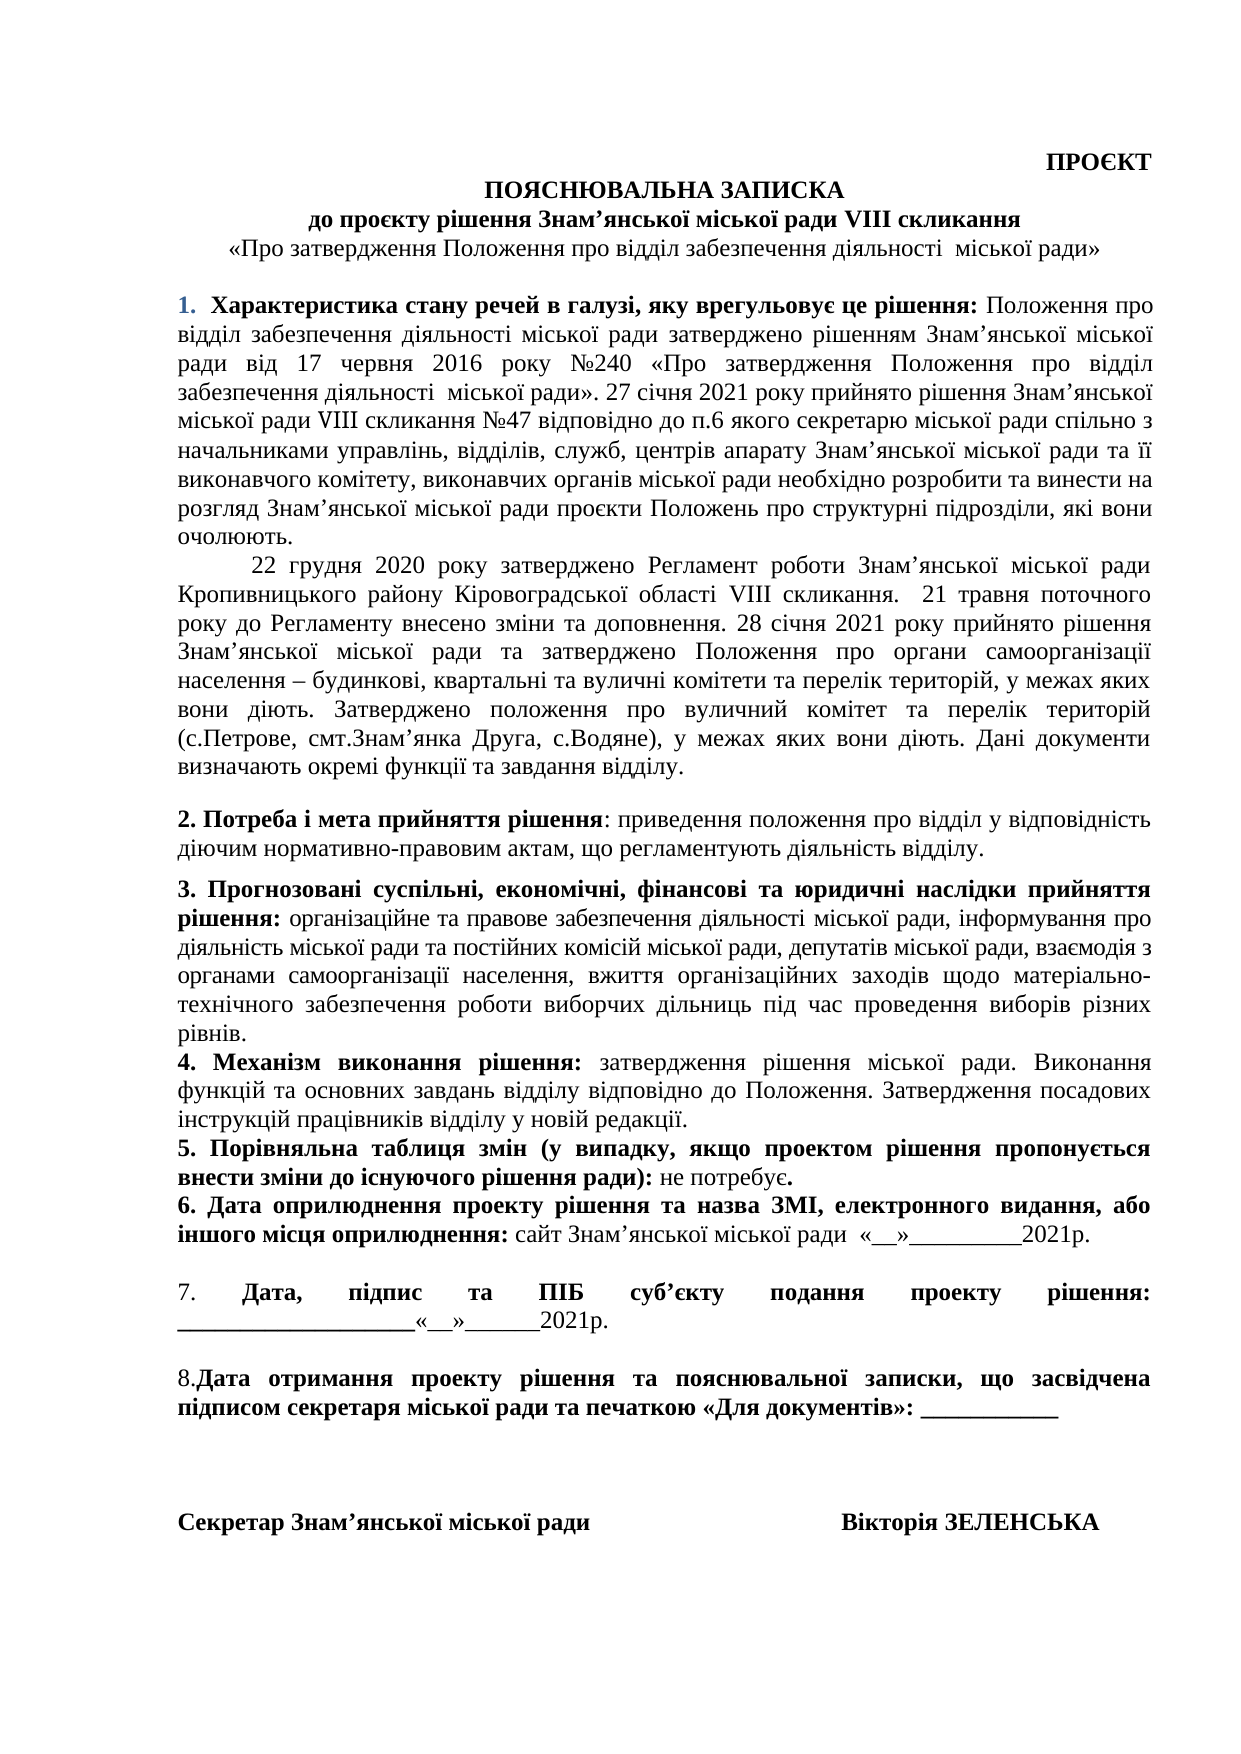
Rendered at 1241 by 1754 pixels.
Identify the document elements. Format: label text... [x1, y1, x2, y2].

text 3. Прогнозовані суспільні, економічні, фінансові та юридичні наслідки прийняття рішення: організаційне та правове забезпечення діяльності міської ради, інформування про діяльність міської ради та постійних комісій міської ради, депутатів міської ради, взаємодія з органами самоорганізації населення, вжиття організаційних заходів щодо матеріально-технічного забезпечення роботи виборчих дільниць під час проведення виборів різних рівнів. [177, 874, 1152, 1047]
text ПОЯСНЮВАЛЬНА ЗАПИСКА [177, 176, 1152, 204]
text «Про затвердження Положення про відділ забезпечення діяльності міської ради» [177, 233, 1152, 262]
text Секретар Знам’янської міської ради Вікторія ЗЕЛЕНСЬКА [177, 1507, 1152, 1536]
list 6. Дата оприлюднення проекту рішення та назва ЗМІ, електронного видання, або іншого місця оприлюднення: сайт Знам’янської міської ради «__»_________2021р. [177, 1191, 1152, 1248]
text 22 грудня 2020 року затверджено Регламент роботи Знам’янської міської ради Кропивницького району Кіровоградської області VIII скликання. 21 травня поточного року до Регламенту внесено зміни та доповнення. 28 січня 2021 року прийнято рішення Знам’янської міської ради та затверджено Положення про органи самоорганізації населення – будинкові, квартальні та вуличні комітети та перелік територій, у межах яких вони діють. Затверджено положення про вуличний комітет та перелік територій (с.Петрове, смт.Знам’янка Друга, с.Водяне), у межах яких вони діють. Дані документи визначають окремі функції та завдання відділу. [177, 550, 1152, 780]
text 5. Порівняльна таблиця змін (у випадку, якщо проектом рішення пропонується внести зміни до існуючого рішення ради): не потребує. [177, 1133, 1152, 1191]
list 8.Дата отримання проекту рішення та пояснювальної записки, що засвідчена підписом секретаря міської ради та печаткою «Для документів»: ___________ [177, 1363, 1152, 1421]
text 4. Механізм виконання рішення: затвердження рішення міської ради. Виконання функцій та основних завдань відділу відповідно до Положення. Затвердження посадових інструкцій працівників відділу у новій редакції. [177, 1047, 1152, 1133]
list 7. Дата, підпис та ПІБ суб’єкту подання проекту рішення: ___________________«__»______2021р. [177, 1277, 1152, 1334]
text ПРОЄКТ [215, 147, 1152, 176]
text 2. Потреба і мета прийняття рішення: приведення положення про відділ у відповідність діючим нормативно-правовим актам, що регламентують діяльність відділу. [177, 804, 1152, 862]
subtitle 1. Характеристика стану речей в галузі, яку врегульовує це рішення: Положення про відділ забезпечення діяльності міської ради затверджено рішенням Знам’янської міської ради від 17 червня 2016 року №240 «Про затвердження Положення про відділ забезпечення діяльності міської ради». 27 січня 2021 року прийнято рішення Знам’янської міської ради VIII скликання №47 відповідно до п.6 якого секретарю міської ради спільно з начальниками управлінь, відділів, служб, центрів апарату Знам’янської міської ради та її виконавчого комітету, виконавчих органів міської ради необхідно розробити та винести на розгляд Знам’янської міської ради проєкти Положень про структурні підрозділи, які вони очолюють. [177, 291, 1153, 550]
text до проєкту рішення Знам’янської міської ради VIII скликання [177, 204, 1152, 233]
